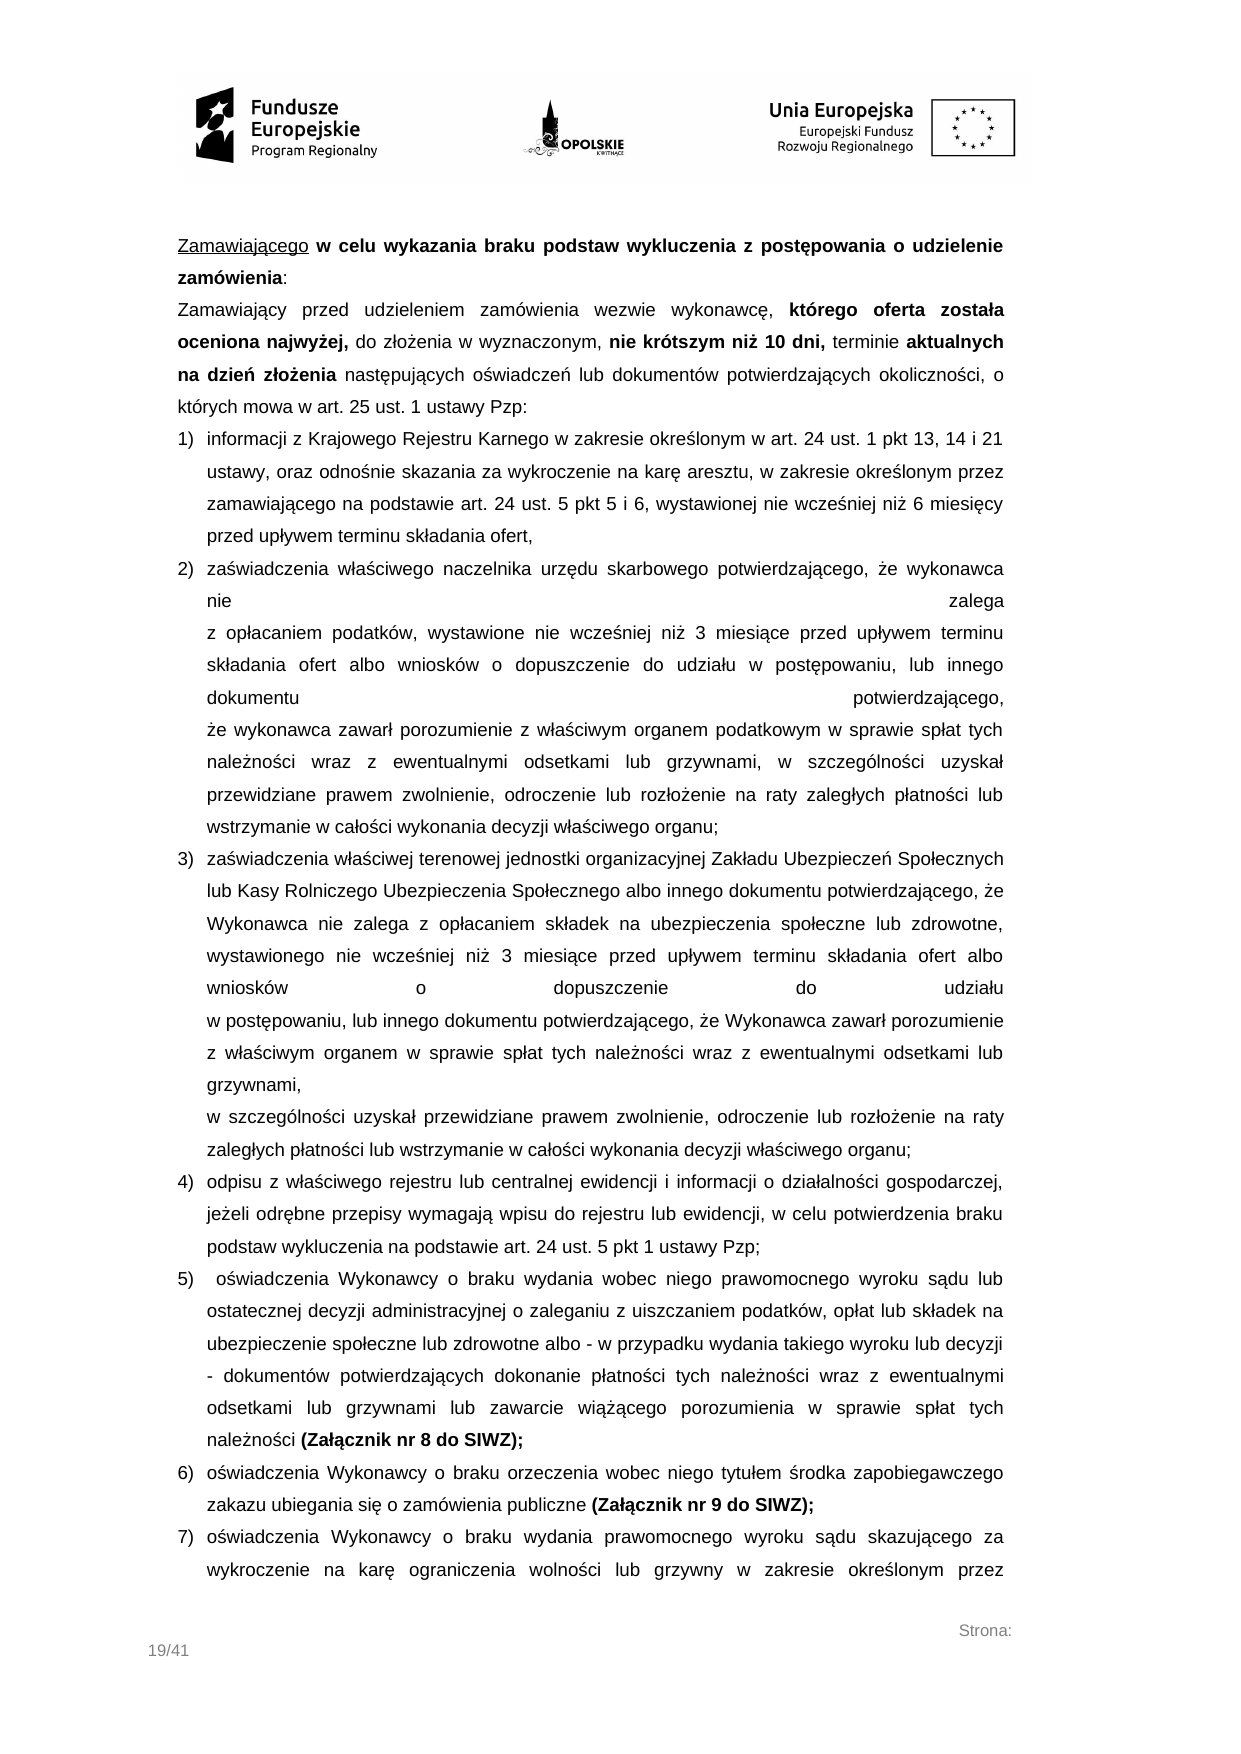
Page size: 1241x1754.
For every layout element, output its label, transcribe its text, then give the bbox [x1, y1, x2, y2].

list zaświadczenia właściwego naczelnika urzędu skarbowego potwierdzającego, że wykonawca nie zalega z opłacaniem podatków, wystawione nie wcześniej niż 3 miesiące przed upływem terminu składania ofert albo wniosków o dopuszczenie do udziału w postępowaniu, lub innego dokumentu potwierdzającego, że wykonawca zawarł porozumienie z właściwym organem podatkowym w sprawie spłat tych należności wraz z ewentualnymi odsetkami lub grzywnami, w szczególności uzyskał przewidziane prawem zwolnienie, odroczenie lub rozłożenie na raty zaległych płatności lub wstrzymanie w całości wykonania decyzji właściwego organu; [177, 557, 1004, 837]
list oświadczenia Wykonawcy o braku orzeczenia wobec niego tytułem środka zapobiegawczego zakazu ubiegania się o zamówienia publiczne (Załącznik nr 9 do SIWZ); [177, 1461, 1004, 1515]
text Zamawiający przed udzieleniem zamówienia wezwie wykonawcę, którego oferta została oceniona najwyżej, do złożenia w wyznaczonym, nie krótszym niż 10 dni, terminie aktualnych na dzień złożenia następujących oświadczeń lub dokumentów potwierdzających okoliczności, o których mowa w art. 25 ust. 1 ustawy Pzp: [177, 299, 1004, 417]
picture [177, 67, 1034, 182]
list oświadczenia Wykonawcy o braku wydania wobec niego prawomocnego wyroku sądu lub ostatecznej decyzji administracyjnej o zaleganiu z uiszczaniem podatków, opłat lub składek na ubezpieczenie społeczne lub zdrowotne albo - w przypadku wydania takiego wyroku lub decyzji - dokumentów potwierdzających dokonanie płatności tych należności wraz z ewentualnymi odsetkami lub grzywnami lub zawarcie wiążącego porozumienia w sprawie spłat tych należności (Załącznik nr 8 do SIWZ); [177, 1268, 1004, 1451]
list odpisu z właściwego rejestru lub centralnej ewidencji i informacji o działalności gospodarczej, jeżeli odrębne przepisy wymagają wpisu do rejestru lub ewidencji, w celu potwierdzenia braku podstaw wykluczenia na podstawie art. 24 ust. 5 pkt 1 ustawy Pzp; [177, 1171, 1004, 1257]
list informacji z Krajowego Rejestru Karnego w zakresie określonym w art. 24 ust. 1 pkt 13, 14 i 21 ustawy, oraz odnośnie skazania za wykroczenie na karę aresztu, w zakresie określonym przez zamawiającego na podstawie art. 24 ust. 5 pkt 5 i 6, wystawionej nie wcześniej niż 6 miesięcy przed upływem terminu składania ofert, [177, 428, 1004, 547]
list zaświadczenia właściwej terenowej jednostki organizacyjnej Zakładu Ubezpieczeń Społecznych lub Kasy Rolniczego Ubezpieczenia Społecznego albo innego dokumentu potwierdzającego, że Wykonawca nie zalega z opłacaniem składek na ubezpieczenia społeczne lub zdrowotne, wystawionego nie wcześniej niż 3 miesiące przed upływem terminu składania ofert albo wniosków o dopuszczenie do udziału w postępowaniu, lub innego dokumentu potwierdzającego, że Wykonawca zawarł porozumienie z właściwym organem w sprawie spłat tych należności wraz z ewentualnymi odsetkami lub grzywnami, w szczególności uzyskał przewidziane prawem zwolnienie, odroczenie lub rozłożenie na raty zaległych płatności lub wstrzymanie w całości wykonania decyzji właściwego organu; [177, 848, 1004, 1160]
